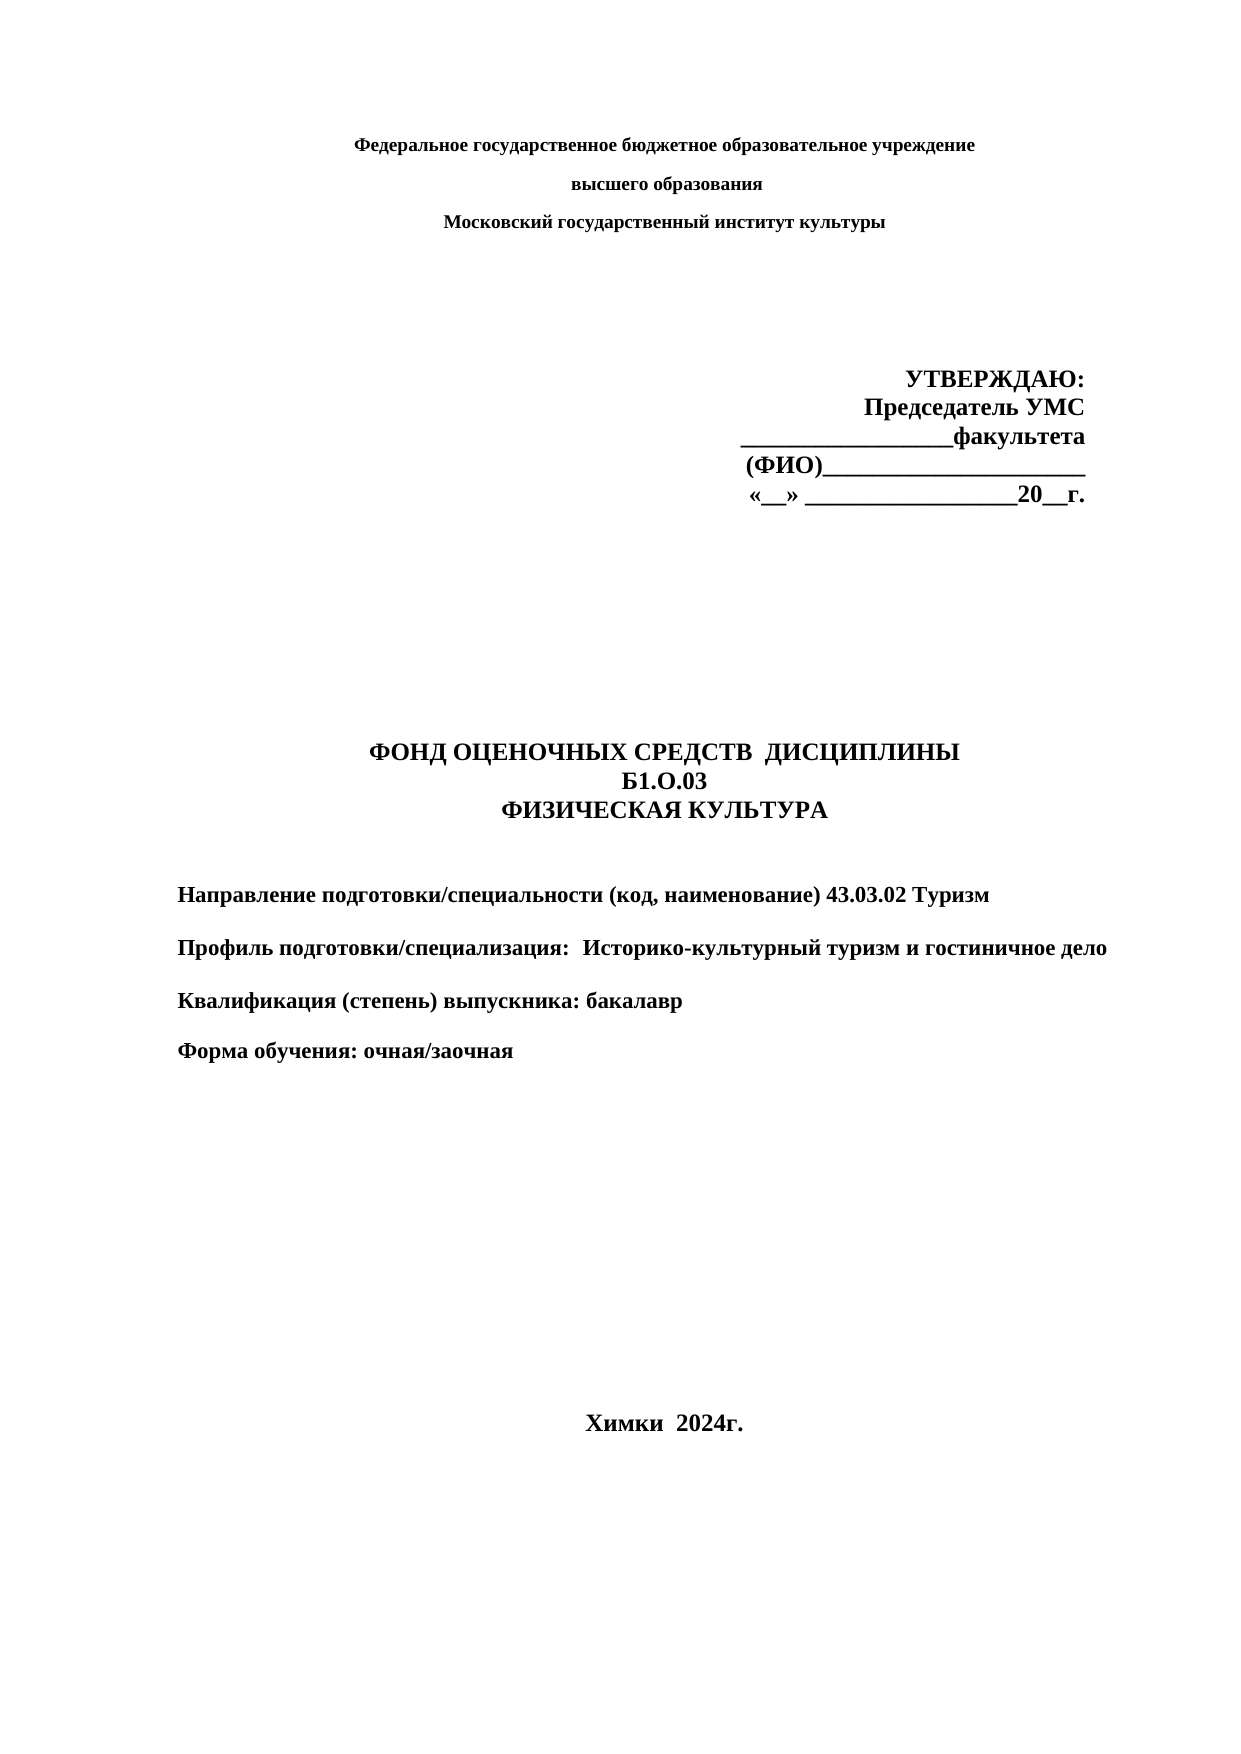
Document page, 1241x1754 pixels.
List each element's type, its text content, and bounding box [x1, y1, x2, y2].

text ФОНД ОЦЕНОЧНЫХ СРЕДСТВ ДИСЦИПЛИНЫ [177, 737, 1152, 766]
text Б1.О.03 [177, 766, 1152, 795]
table_header УТВЕРЖДАЮ: Председатель УМС _________________факультета (ФИО)_____________________ «__» _________________20__г. [653, 364, 1096, 507]
text Московский государственный институт культуры [177, 210, 1152, 249]
text Федеральное государственное бюджетное образовательное учреждение [177, 134, 1152, 172]
text высшего образования [177, 172, 1152, 210]
text Химки 2024г. [162, 1408, 1152, 1437]
text Профиль подготовки/специализация: Историко-культурный туризм и гостиничное дело [177, 934, 1152, 960]
text Форма обучения: очная/заочная [177, 1037, 1152, 1063]
text Квалификация (степень) выпускника: бакалавр [177, 987, 1152, 1013]
text ФИЗИЧЕСКАЯ КУЛЬТУРА [177, 795, 1152, 824]
text Направление подготовки/специальности (код, наименование) 43.03.02 Туризм [177, 881, 1152, 908]
